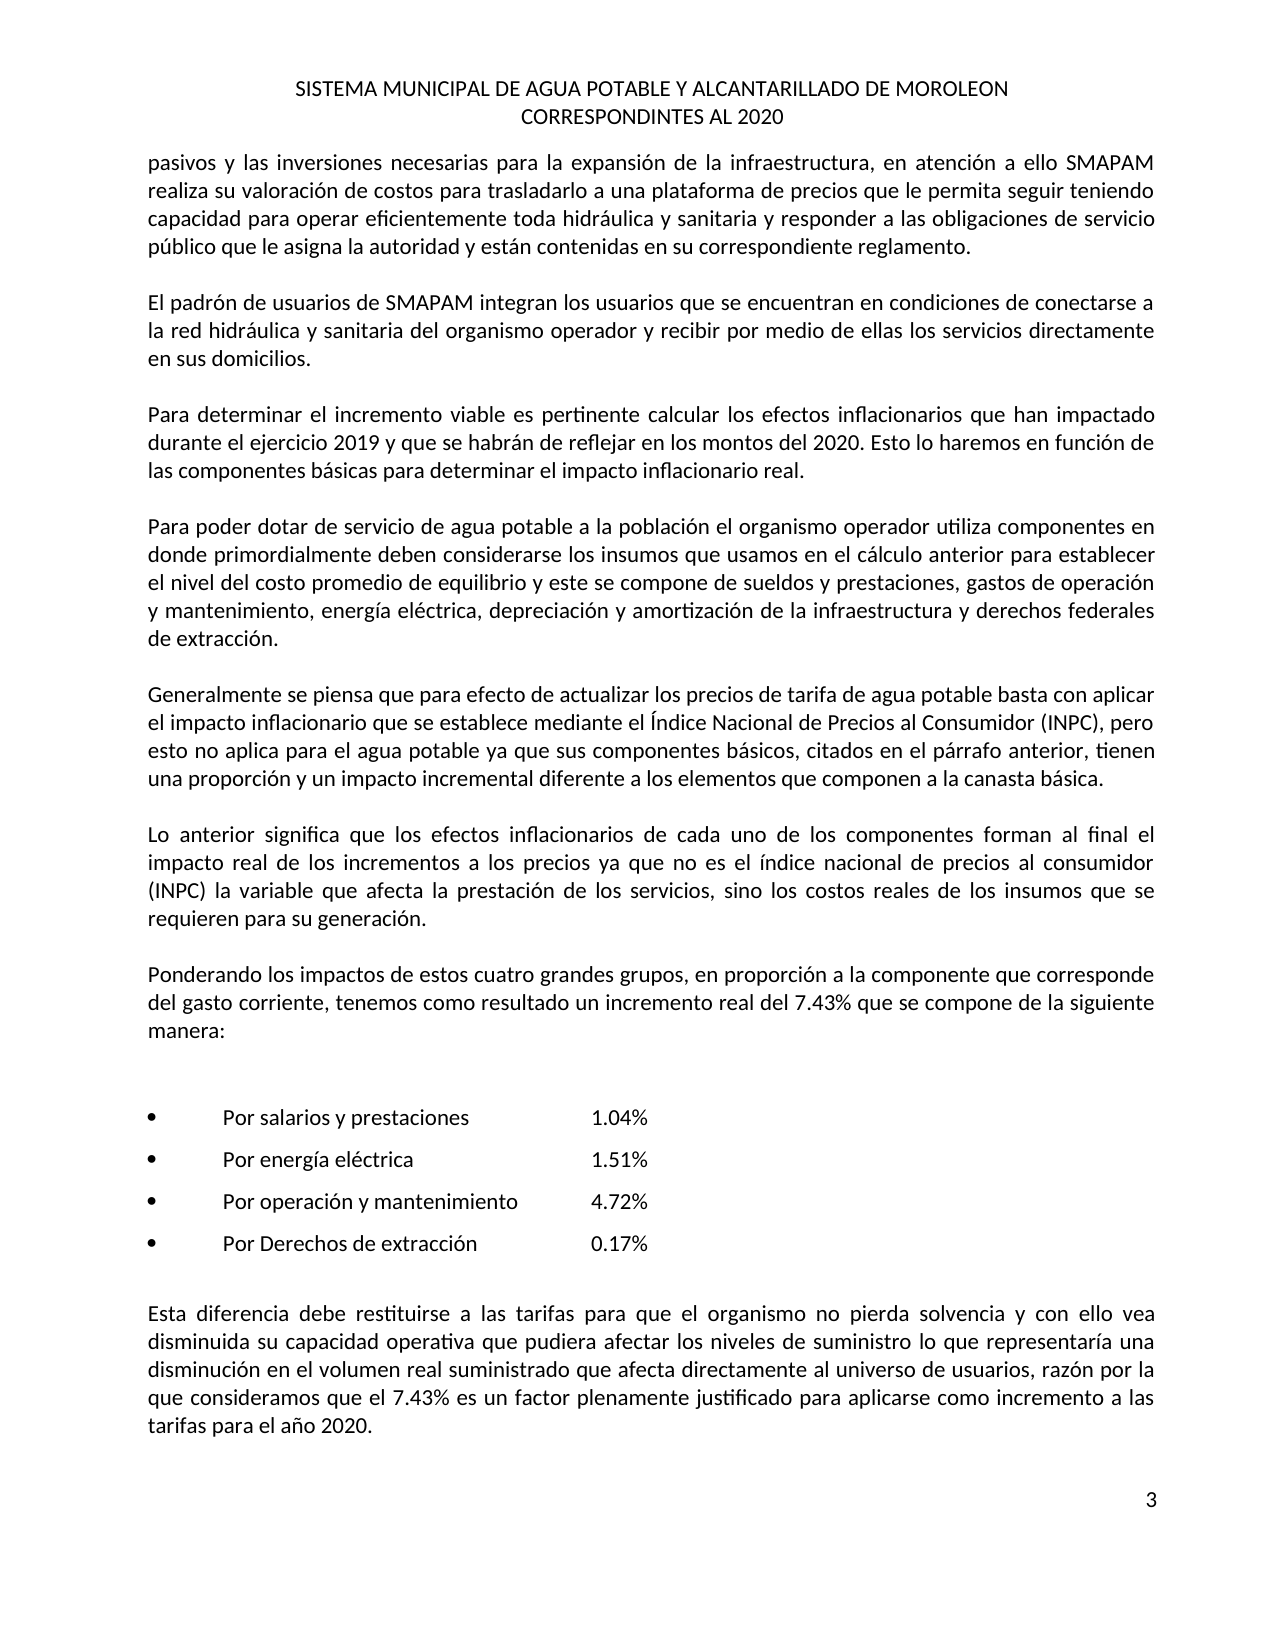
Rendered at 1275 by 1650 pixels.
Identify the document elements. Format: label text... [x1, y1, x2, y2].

list Por operación y mantenimiento 4.72% [148, 1187, 1157, 1215]
text Para poder dotar de servicio de agua potable a la población el organismo operador utiliza componentes en donde primordialmente deben considerarse los insumos que usamos en el cálculo anterior para establecer el nivel del costo promedio de equilibrio y este se compone de sueldos y prestaciones, gastos de operación y mantenimiento, energía eléctrica, depreciación y amortización de la infraestructura y derechos federales de extracción. [148, 512, 1157, 652]
list Por Derechos de extracción 0.17% [148, 1229, 1157, 1257]
text Generalmente se piensa que para efecto de actualizar los precios de tarifa de agua potable basta con aplicar el impacto inflacionario que se establece mediante el Índice Nacional de Precios al Consumidor (INPC), pero esto no aplica para el agua potable ya que sus componentes básicos, citados en el párrafo anterior, tienen una proporción y un impacto incremental diferente a los elementos que componen a la canasta básica. [148, 680, 1157, 792]
list Por salarios y prestaciones 1.04% [148, 1103, 1157, 1131]
text Ponderando los impactos de estos cuatro grandes grupos, en proporción a la componente que corresponde del gasto corriente, tenemos como resultado un incremento real del 7.43% que se compone de la siguiente manera: [148, 960, 1157, 1044]
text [148, 148, 1157, 260]
text Lo anterior significa que los efectos inflacionarios de cada uno de los componentes forman al final el impacto real de los incrementos a los precios ya que no es el índice nacional de precios al consumidor (INPC) la variable que afecta la prestación de los servicios, sino los costos reales de los insumos que se requieren para su generación. [148, 820, 1157, 932]
list Por energía eléctrica 1.51% [148, 1145, 1157, 1173]
text El padrón de usuarios de SMAPAM integran los usuarios que se encuentran en condiciones de conectarse a la red hidráulica y sanitaria del organismo operador y recibir por medio de ellas los servicios directamente en sus domicilios. [148, 288, 1157, 372]
text Esta diferencia debe restituirse a las tarifas para que el organismo no pierda solvencia y con ello vea disminuida su capacidad operativa que pudiera afectar los niveles de suministro lo que representaría una disminución en el volumen real suministrado que afecta directamente al universo de usuarios, razón por la que consideramos que el 7.43% es un factor plenamente justificado para aplicarse como incremento a las tarifas para el año 2020. [148, 1299, 1157, 1439]
text Para determinar el incremento viable es pertinente calcular los efectos inflacionarios que han impactado durante el ejercicio 2019 y que se habrán de reflejar en los montos del 2020. Esto lo haremos en función de las componentes básicas para determinar el impacto inflacionario real. [148, 400, 1157, 484]
